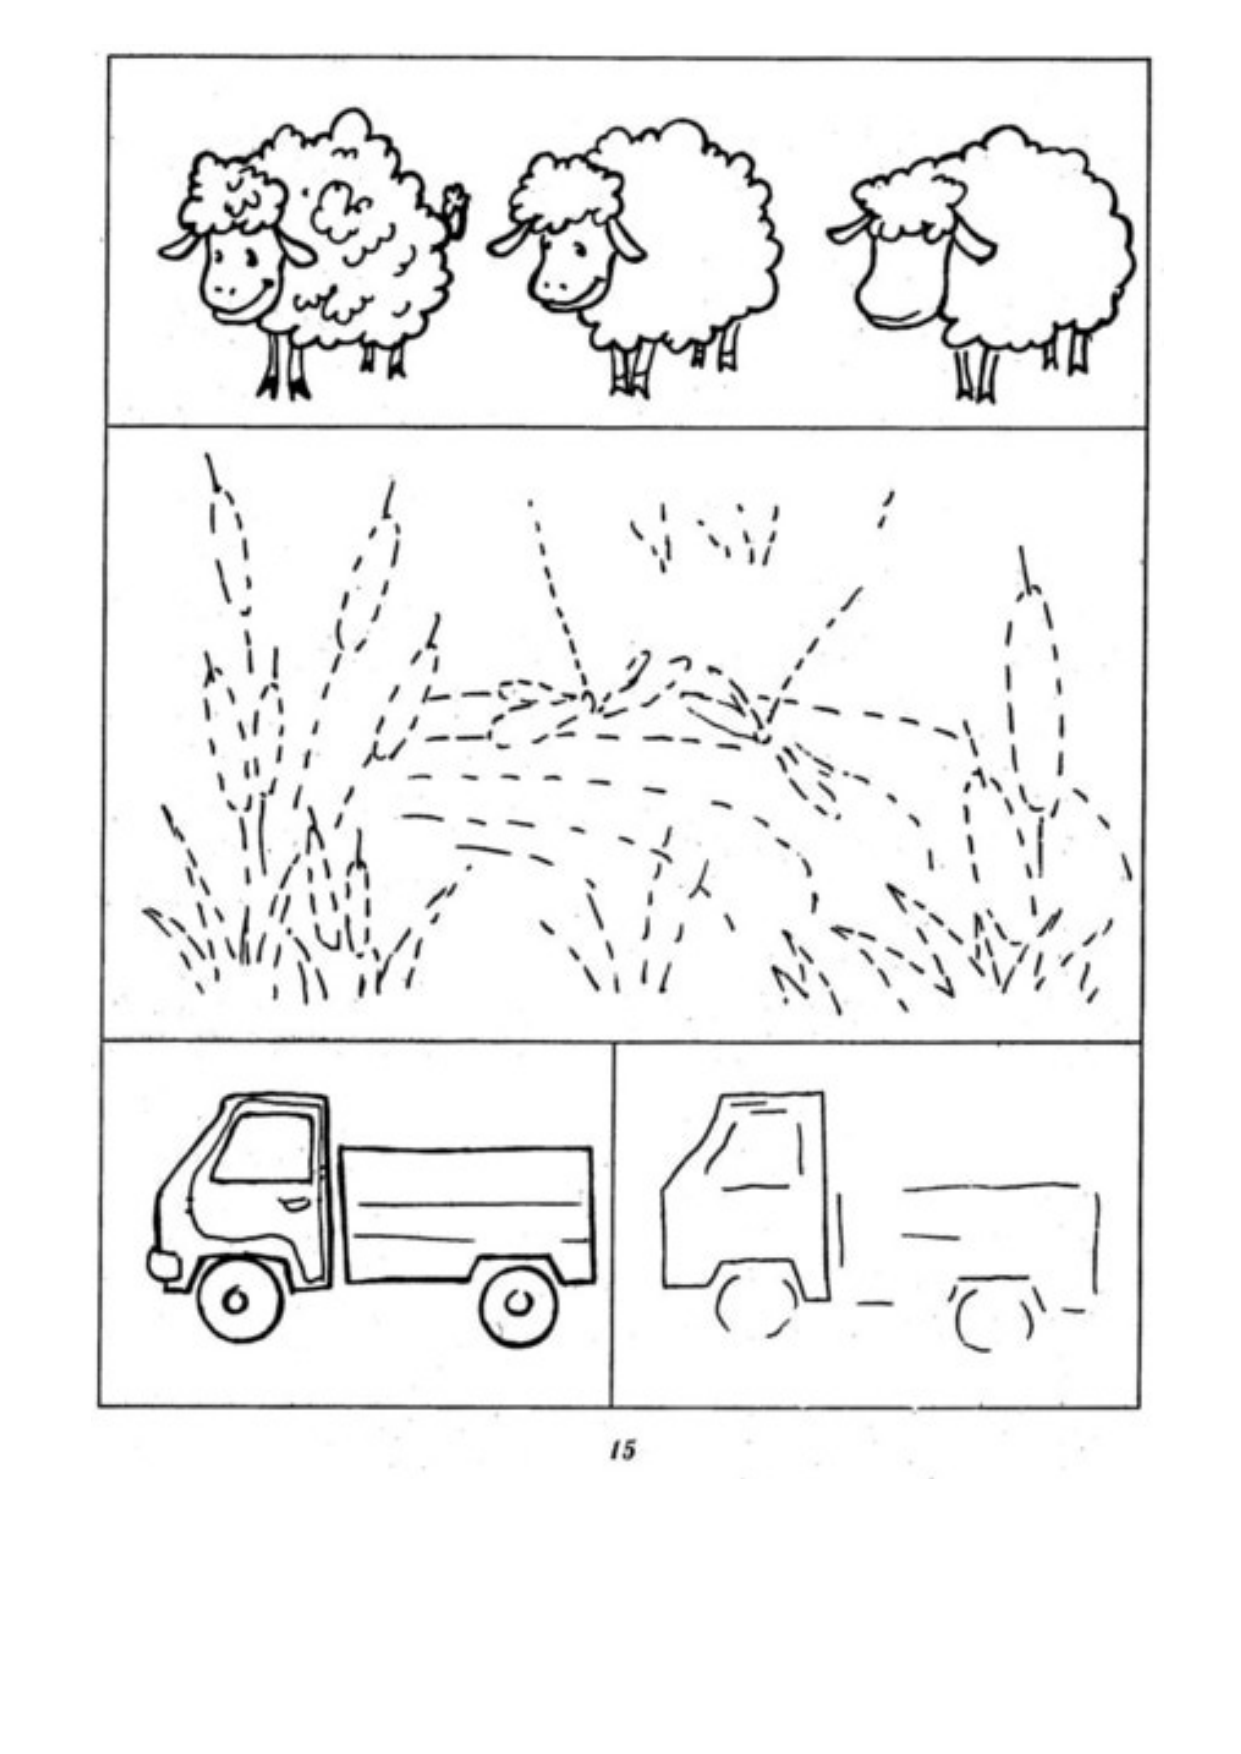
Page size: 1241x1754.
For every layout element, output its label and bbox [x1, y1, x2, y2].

picture [91, 44, 1164, 1479]
